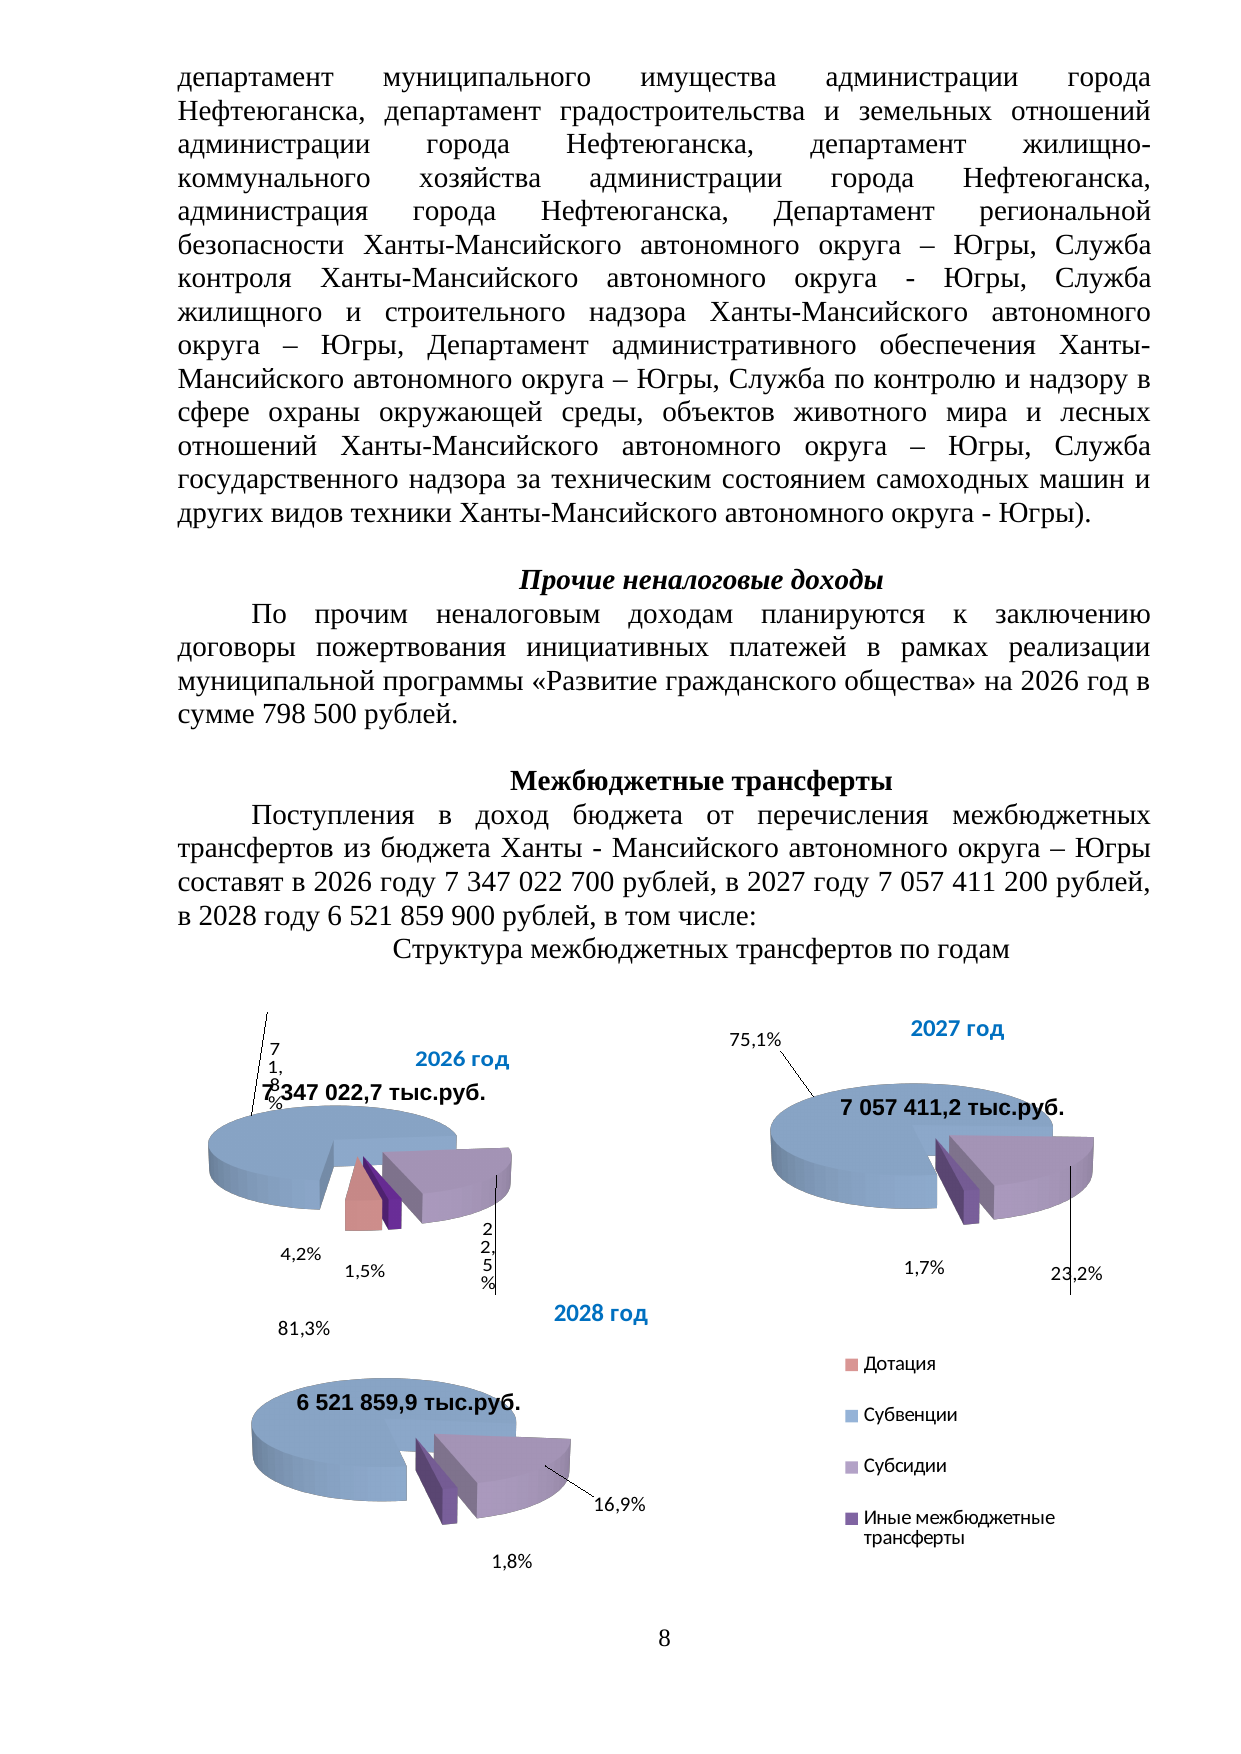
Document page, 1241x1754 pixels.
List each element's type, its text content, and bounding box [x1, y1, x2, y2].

text Структура межбюджетных трансфертов по годам [177, 931, 1152, 965]
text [177, 59, 1152, 529]
text По прочим неналоговым доходам планируются к заключению договоры пожертвования инициативных платежей в рамках реализации муниципальной программы «Развитие гражданского общества» на 2026 год в сумме 798 500 рублей. [177, 596, 1152, 730]
text Межбюджетные трансферты [177, 763, 1152, 797]
text Прочие неналоговые доходы [177, 562, 1152, 596]
text Поступления в доход бюджета от перечисления межбюджетных трансфертов из бюджета Ханты - Мансийского автономного округа – Югры составят в 2026 году 7 347 022 700 рублей, в 2027 году 7 057 411 200 рублей, в 2028 году 6 521 859 900 рублей, в том числе: [177, 797, 1152, 931]
